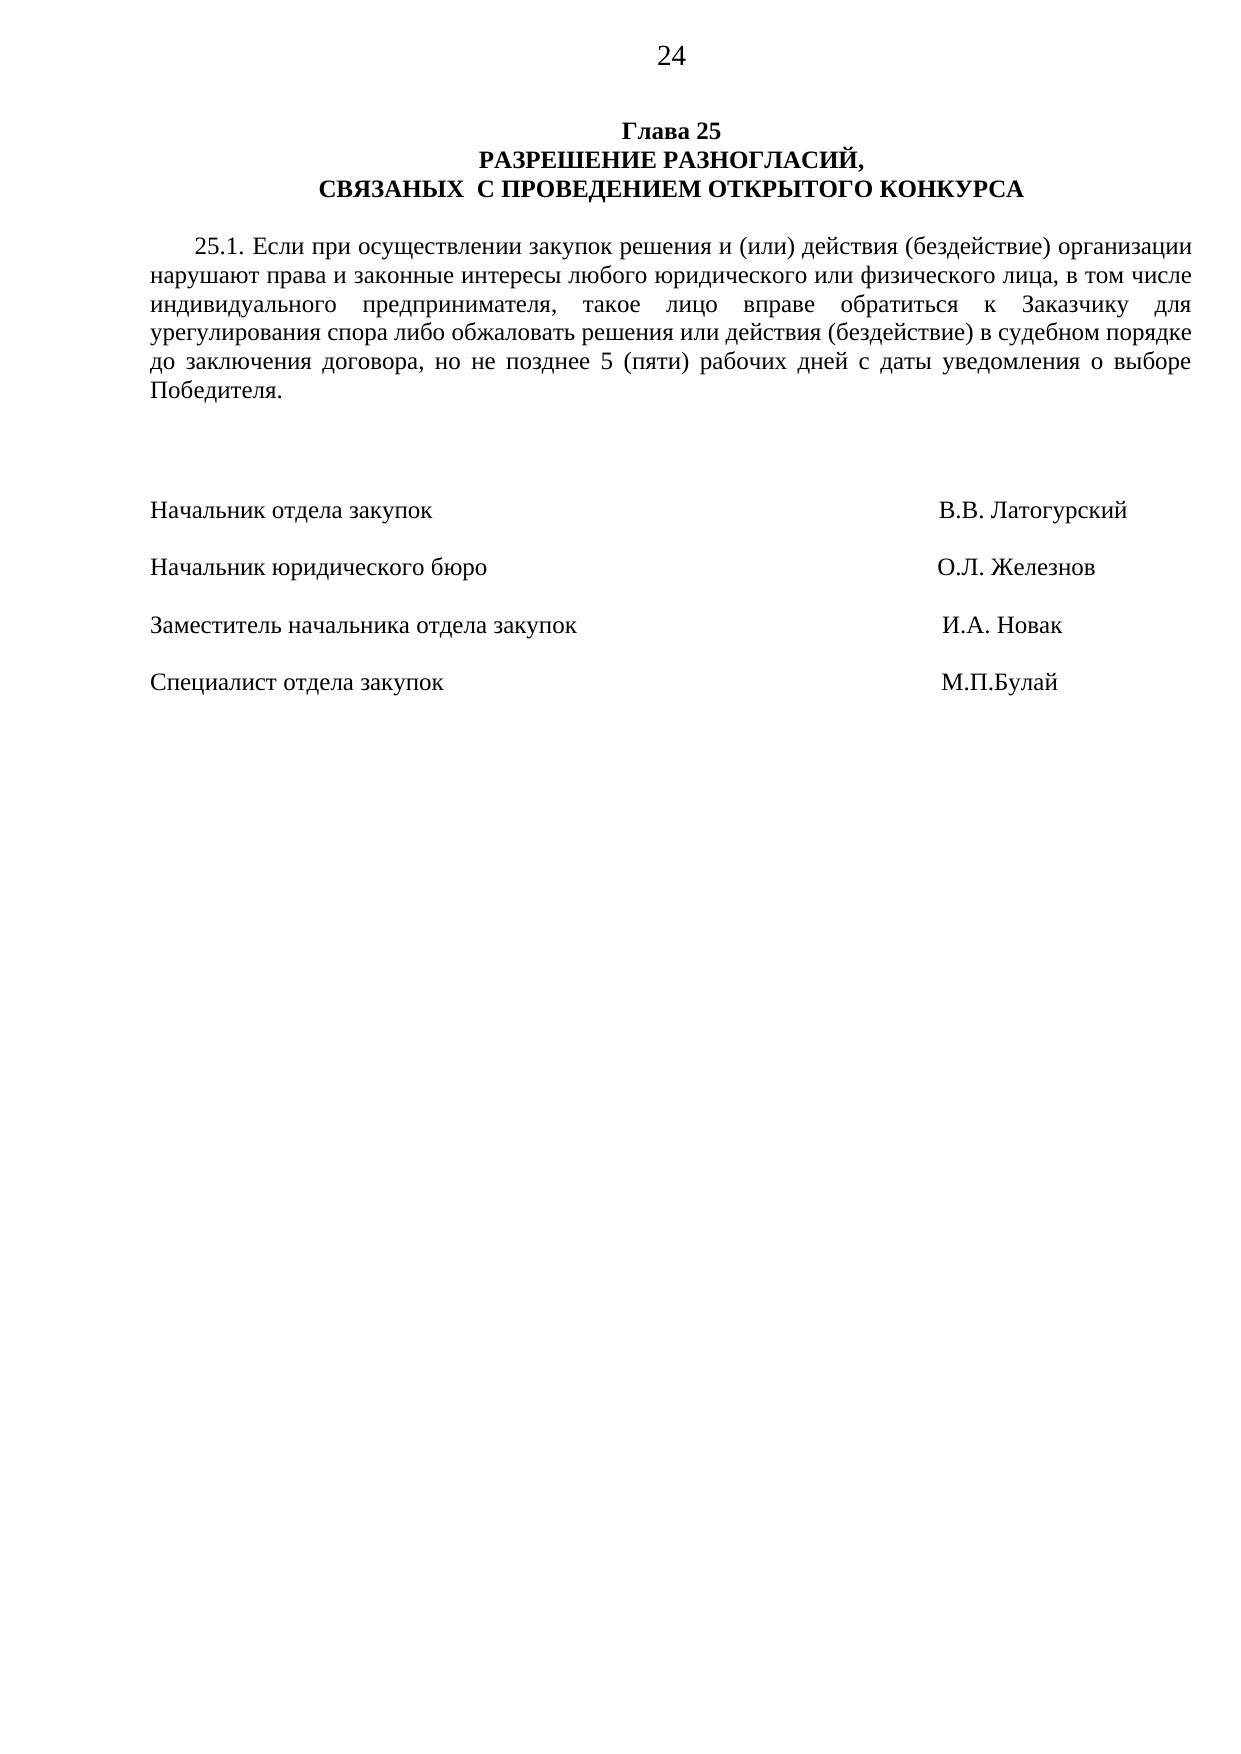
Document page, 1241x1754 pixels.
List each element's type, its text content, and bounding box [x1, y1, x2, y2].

text РАЗРЕШЕНИЕ РАЗНОГЛАСИЙ, [150, 145, 1193, 174]
text Заместитель начальника отдела закупок И.А. Новак [150, 610, 1193, 638]
text Специалист отдела закупок М.П.Булай [150, 667, 1193, 696]
text Глава 25 [150, 116, 1193, 145]
text Начальник отдела закупок В.В. Латогурский [150, 495, 1193, 523]
text 25.1. Если при осуществлении закупок решения и (или) действия (бездействие) организации нарушают права и законные интересы любого юридического или физического лица, в том числе индивидуального предпринимателя, такое лицо вправе обратиться к Заказчику для урегулирования спора либо обжаловать решения или действия (бездействие) в судебном порядке до заключения договора, но не позднее 5 (пяти) рабочих дней с даты уведомления о выборе Победителя. [150, 231, 1193, 404]
text Начальник юридического бюро О.Л. Железнов [150, 552, 1193, 581]
text СВЯЗАНЫХ С ПРОВЕДЕНИЕМ ОТКРЫТОГО КОНКУРСА [150, 174, 1193, 202]
